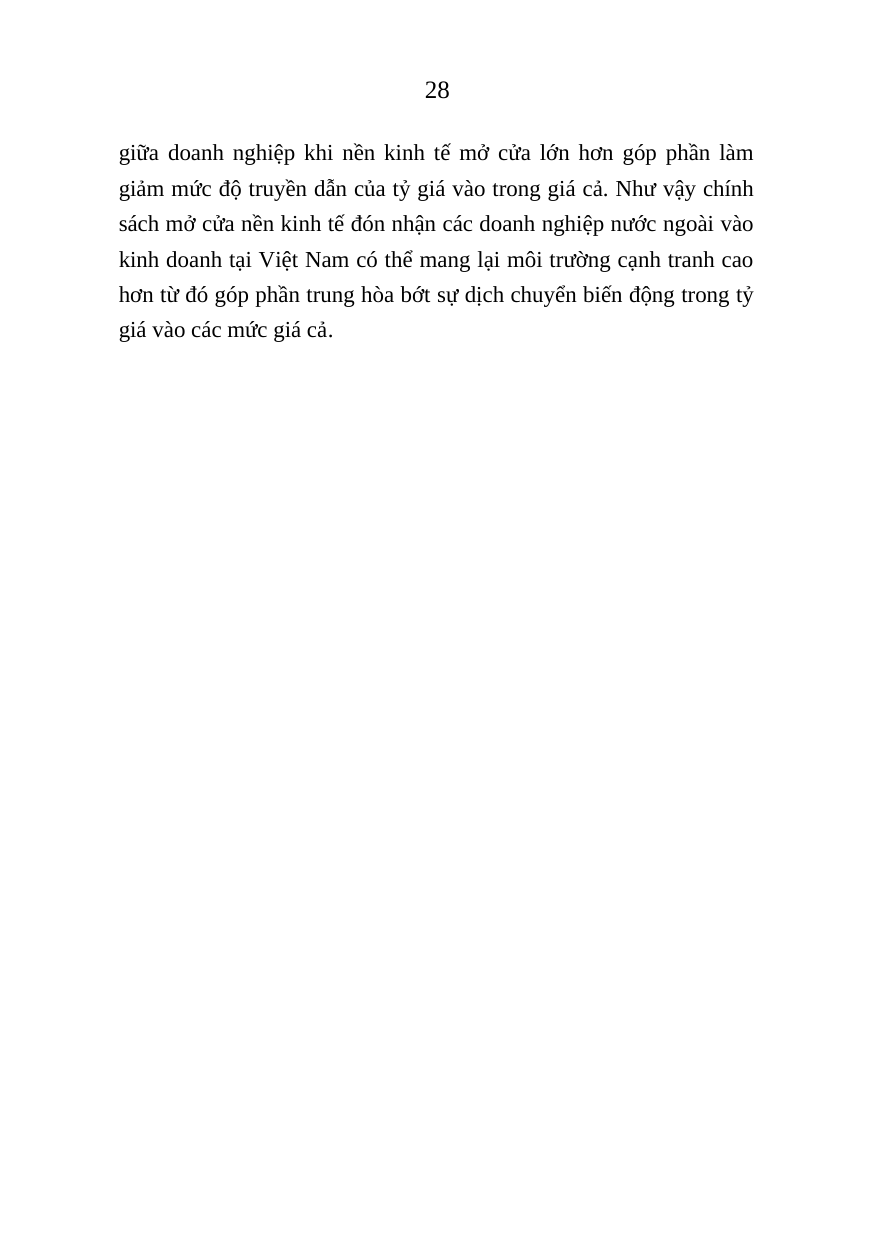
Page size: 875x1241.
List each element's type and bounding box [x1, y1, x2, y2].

text [118, 132, 756, 345]
